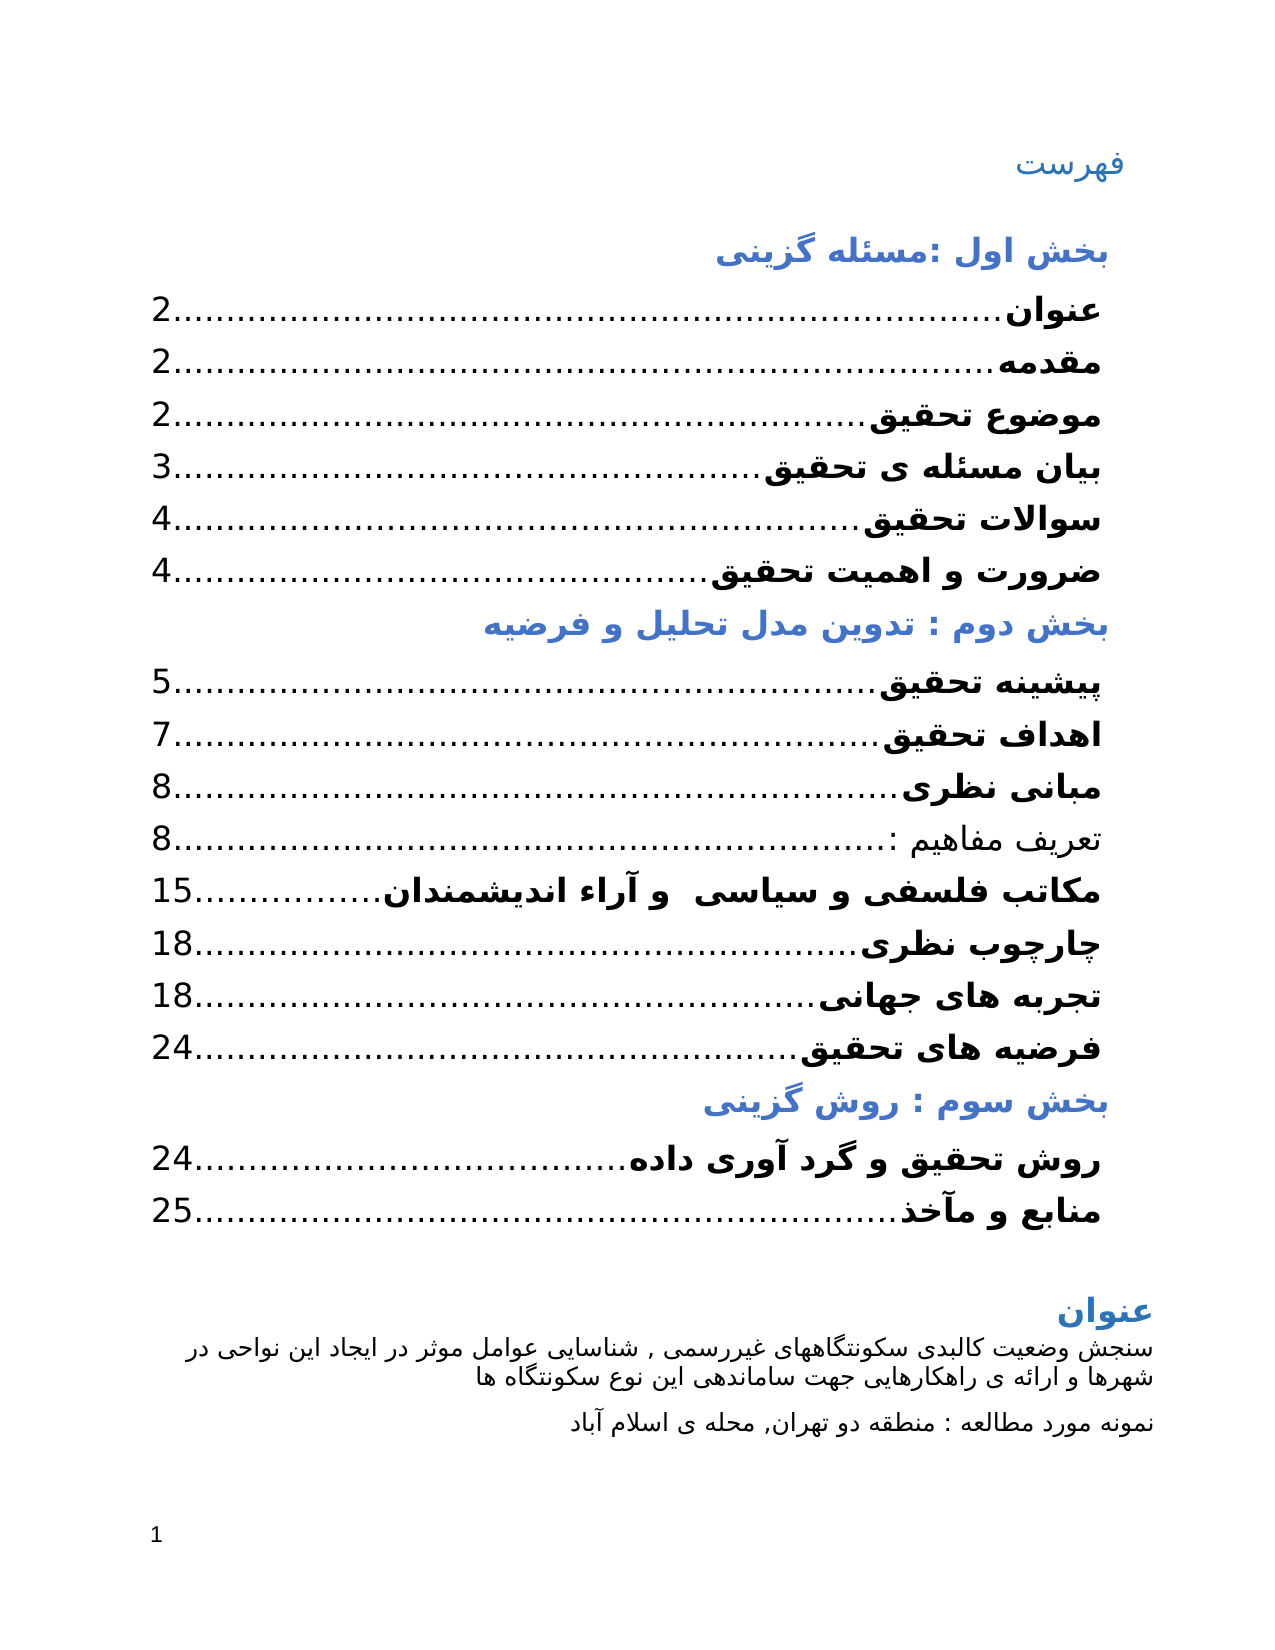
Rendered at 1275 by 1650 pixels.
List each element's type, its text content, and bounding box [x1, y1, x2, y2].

text سنجش وضعیت کالبدی سکونتگاههای غیررسمی , شناسایی عوامل موثر در ایجاد این نواحی در شهرها و ارائه ی راهکارهایی جهت ساماندهی این نوع سکونتگاه ها [150, 1333, 1154, 1391]
subtitle عنوان [150, 1291, 1154, 1330]
text نمونه مورد مطالعه : منطقه دو تهران, محله ی اسلام آباد [150, 1408, 1154, 1437]
